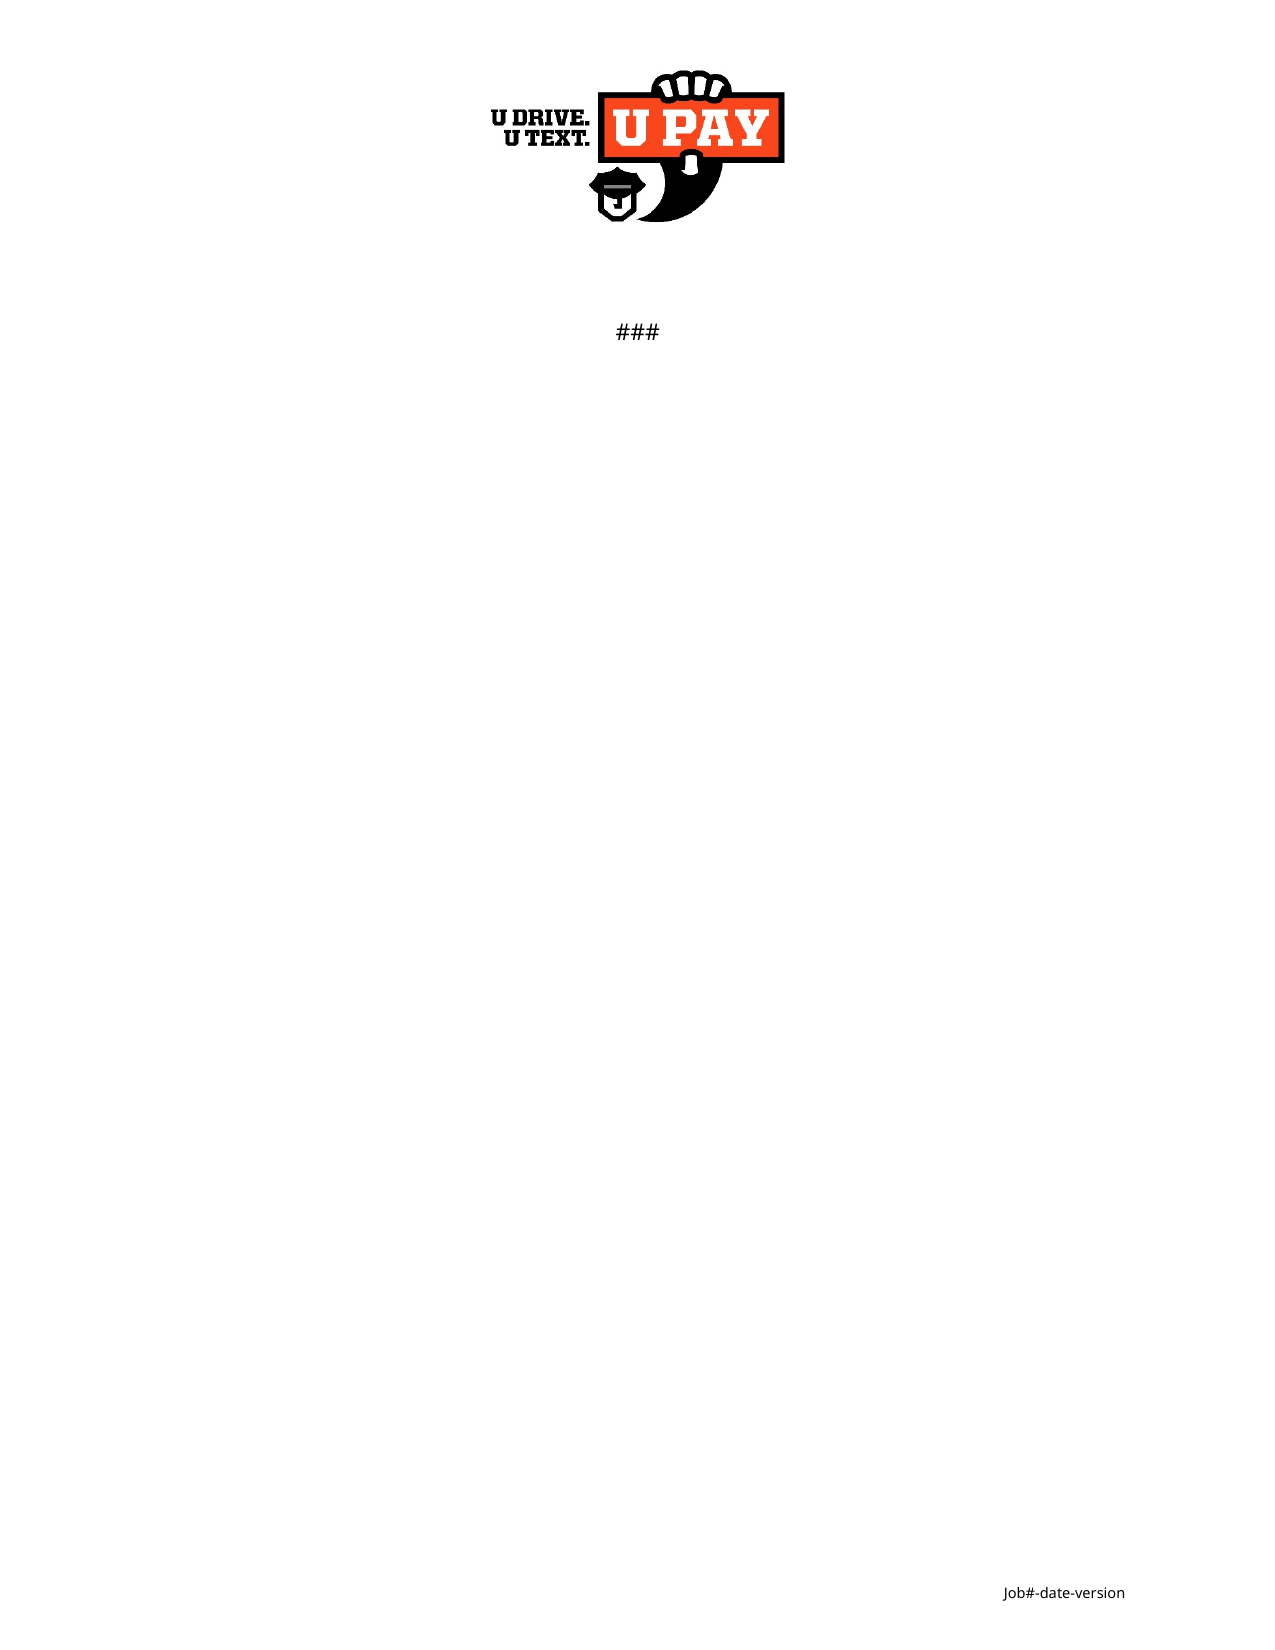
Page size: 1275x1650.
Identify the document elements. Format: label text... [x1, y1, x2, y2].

picture [473, 60, 802, 233]
text ### [150, 315, 1125, 347]
